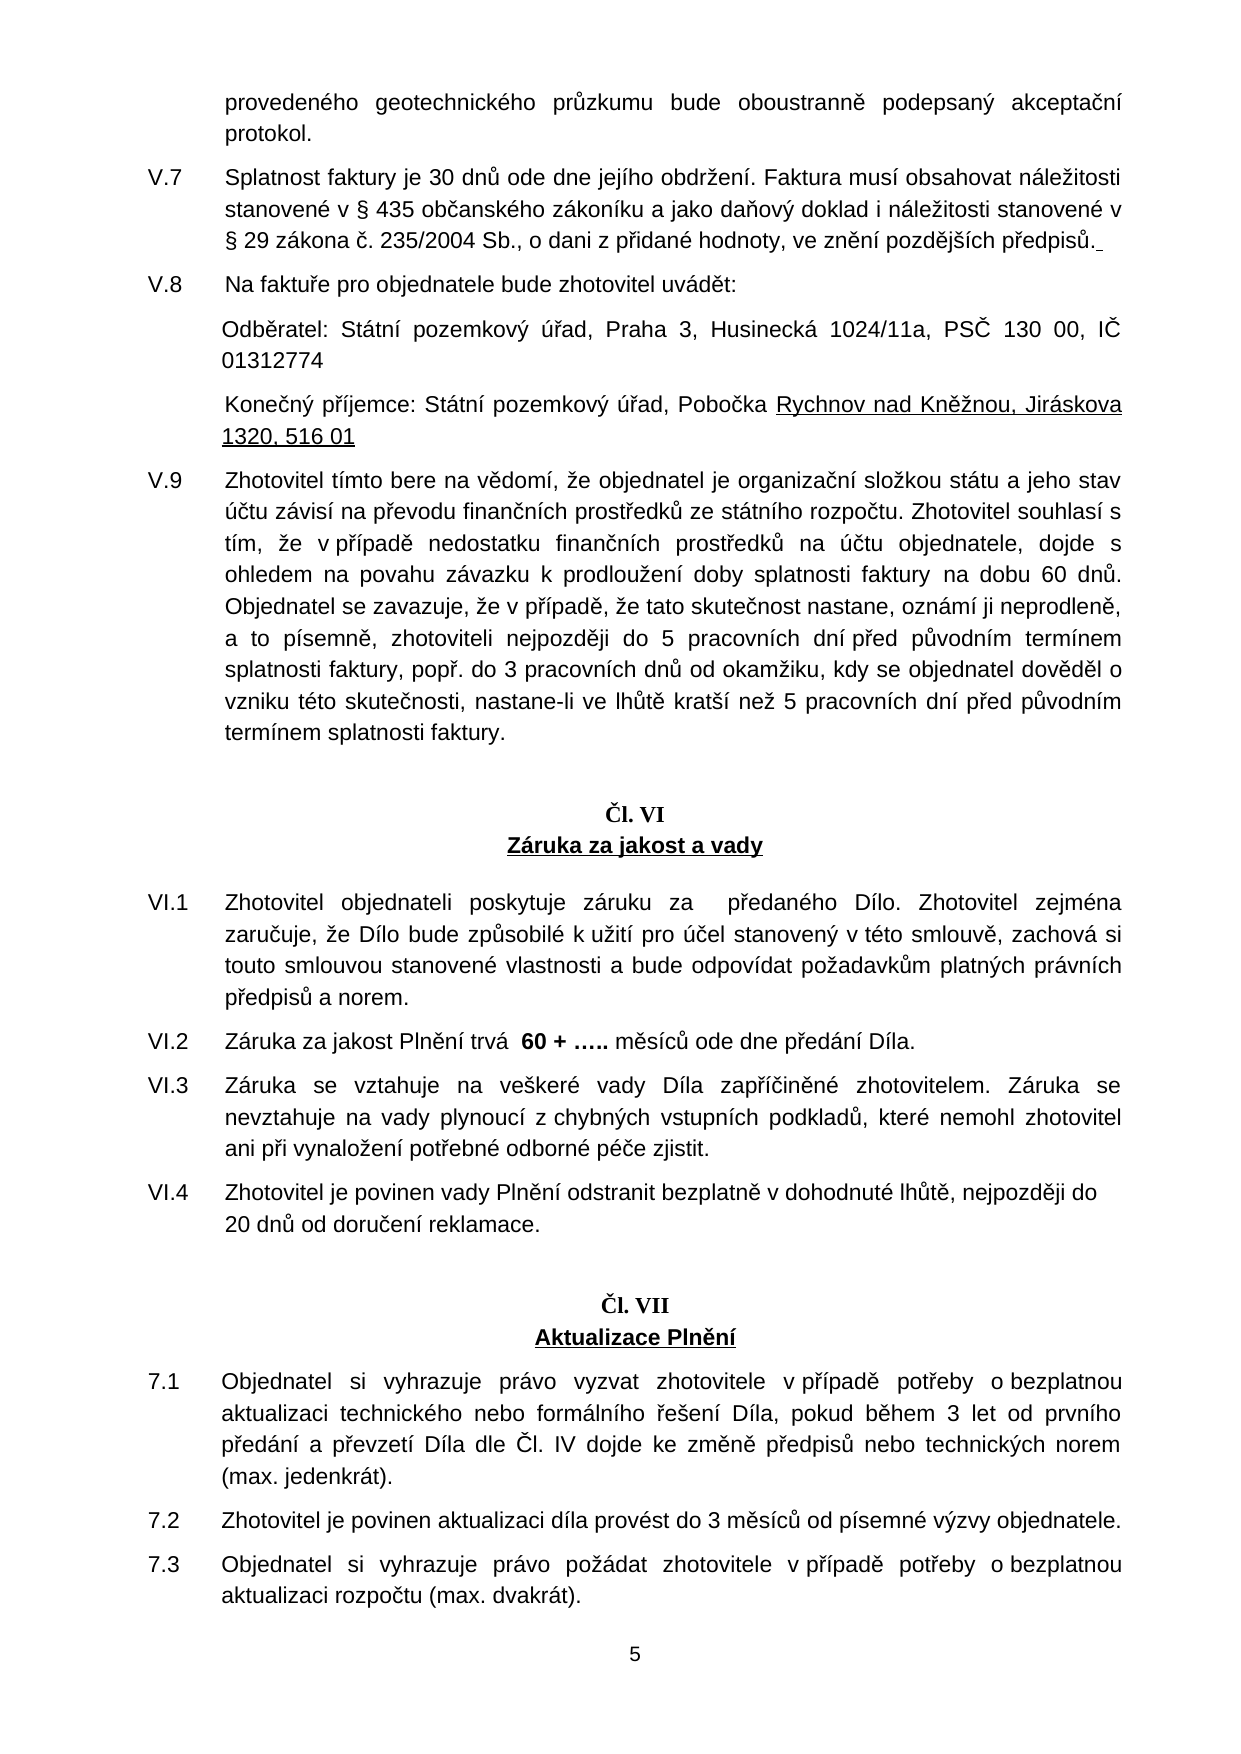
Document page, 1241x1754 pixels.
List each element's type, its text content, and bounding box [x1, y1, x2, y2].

list 7.1 Objednatel si vyhrazuje právo vyzvat zhotovitele v případě potřeby o bezplatnou aktualizaci technického nebo formálního řešení Díla, pokud během 3 let od prvního předání a převzetí Díla dle Čl. IV dojde ke změně předpisů nebo technických norem (max. jedenkrát). [148, 1368, 1122, 1489]
list Záruka se vztahuje na veškeré vady Díla zapříčiněné zhotovitelem. Záruka se nevztahuje na vady plynoucí z chybných vstupních podkladů, které nemohl zhotovitel ani při vynaložení potřebné odborné péče zjistit. [148, 1072, 1122, 1161]
list Záruka za jakost Plnění trvá 60 + ….. měsíců ode dne předání Díla. [148, 1028, 1122, 1054]
text Záruka za jakost a vady [148, 801, 1122, 859]
list Splatnost faktury je 30 dnů ode dne jejího obdržení. Faktura musí obsahovat náležitosti stanovené v § 435 občanského zákoníku a jako daňový doklad i náležitosti stanovené v § 29 zákona č. 235/2004 Sb., o dani z přidané hodnoty, ve znění pozdějších předpisů. [148, 164, 1122, 254]
list Odběratel: Státní pozemkový úřad, Praha 3, Husinecká 1024/11a, PSČ 130 00, IČ 01312774 [221, 316, 1122, 373]
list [148, 89, 1122, 147]
list 7.2 Zhotovitel je povinen aktualizaci díla provést do 3 měsíců od písemné výzvy objednatele. [148, 1507, 1122, 1533]
list Aktualizace Plnění [148, 1324, 1122, 1350]
list Zhotovitel objednateli poskytuje záruku za předaného Dílo. Zhotovitel zejména zaručuje, že Dílo bude způsobilé k užití pro účel stanovený v této smlouvě, zachová si touto smlouvou stanovené vlastnosti a bude odpovídat požadavkům platných právních předpisů a norem. [148, 889, 1122, 1010]
list Na faktuře pro objednatele bude zhotovitel uvádět: [148, 271, 1122, 298]
list Zhotovitel je povinen vady Plnění odstranit bezplatně v dohodnuté lhůtě, nejpozději do 20 dnů od doručení reklamace. [148, 1179, 1122, 1237]
list Konečný příjemce: Státní pozemkový úřad, Pobočka Rychnov nad Kněžnou, Jiráskova 1320, 516 01 [221, 391, 1122, 449]
list Zhotovitel tímto bere na vědomí, že objednatel je organizační složkou státu a jeho stav účtu závisí na převodu finančních prostředků ze státního rozpočtu. Zhotovitel souhlasí s tím, že v případě nedostatku finančních prostředků na účtu objednatele, dojde s ohledem na povahu závazku k prodloužení doby splatnosti faktury na dobu 60 dnů. Objednatel se zavazuje, že v případě, že tato skutečnost nastane, oznámí ji neprodleně, a to písemně, zhotoviteli nejpozději do 5 pracovních dní před původním termínem splatnosti faktury, popř. do 3 pracovních dnů od okamžiku, kdy se objednatel dověděl o vzniku této skutečnosti, nastane-li ve lhůtě kratší než 5 pracovních dní před původním termínem splatnosti faktury. [148, 467, 1122, 746]
list 7.3 Objednatel si vyhrazuje právo požádat zhotovitele v případě potřeby o bezplatnou aktualizaci rozpočtu (max. dvakrát). [148, 1551, 1122, 1609]
